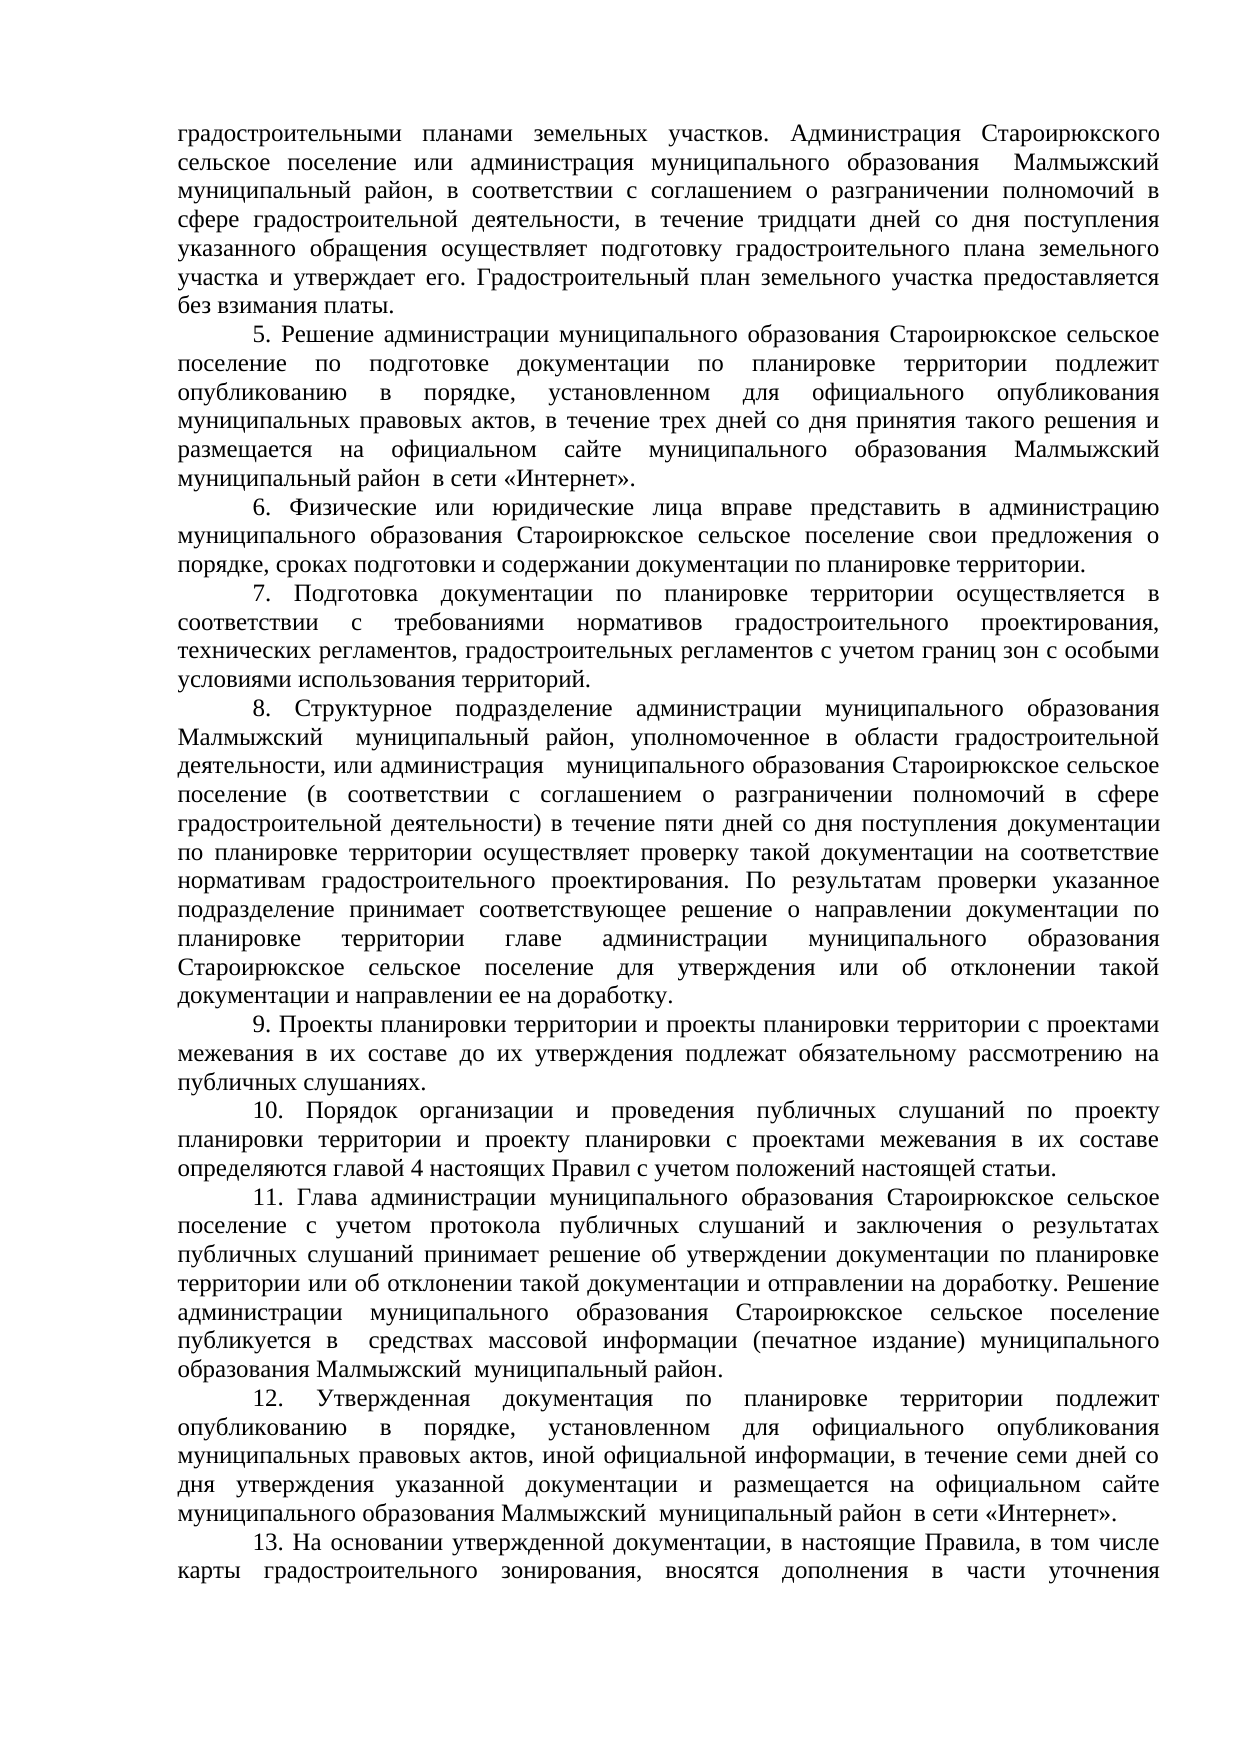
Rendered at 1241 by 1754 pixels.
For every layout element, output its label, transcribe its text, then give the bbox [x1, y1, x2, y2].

text 10. Порядок организации и проведения публичных слушаний по проекту планировки территории и проекту планировки с проектами межевания в их составе определяются главой 4 настоящих Правил с учетом положений настоящей статьи. [177, 1096, 1160, 1182]
text 12. Утвержденная документация по планировке территории подлежит опубликованию в порядке, установленном для официального опубликования муниципальных правовых актов, иной официальной информации, в течение семи дней со дня утверждения указанной документации и размещается на официальном сайте муниципального образования Малмыжский муниципальный район в сети «Интернет». [177, 1383, 1160, 1527]
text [177, 118, 1160, 319]
text 7. Подготовка документации по планировке территории осуществляется в соответствии с требованиями нормативов градостроительного проектирования, технических регламентов, градостроительных регламентов с учетом границ зон с особыми условиями использования территорий. [177, 578, 1160, 693]
text 6. Физические или юридические лица вправе представить в администрацию муниципального образования Староирюкское сельское поселение свои предложения о порядке, сроках подготовки и содержании документации по планировке территории. [177, 492, 1160, 578]
text 8. Структурное подразделение администрации муниципального образования Малмыжский муниципальный район, уполномоченное в области градостроительной деятельности, или администрация муниципального образования Староирюкское сельское поселение (в соответствии с соглашением о разграничении полномочий в сфере градостроительной деятельности) в течение пяти дней со дня поступления документации по планировке территории осуществляет проверку такой документации на соответствие нормативам градостроительного проектирования. По результатам проверки указанное подразделение принимает соответствующее решение о направлении документации по планировке территории главе администрации муниципального образования Староирюкское сельское поселение для утверждения или об отклонении такой документации и направлении ее на доработку. [177, 693, 1160, 1009]
text 11. Глава администрации муниципального образования Староирюкское сельское поселение с учетом протокола публичных слушаний и заключения о результатах публичных слушаний принимает решение об утверждении документации по планировке территории или об отклонении такой документации и отправлении на доработку. Решение администрации муниципального образования Староирюкское сельское поселение публикуется в средствах массовой информации (печатное издание) муниципального образования Малмыжский муниципальный район. [177, 1182, 1160, 1383]
text 5. Решение администрации муниципального образования Староирюкское сельское поселение по подготовке документации по планировке территории подлежит опубликованию в порядке, установленном для официального опубликования муниципальных правовых актов, в течение трех дней со дня принятия такого решения и размещается на официальном сайте муниципального образования Малмыжский муниципальный район в сети «Интернет». [177, 319, 1160, 492]
text 9. Проекты планировки территории и проекты планировки территории с проектами межевания в их составе до их утверждения подлежат обязательному рассмотрению на публичных слушаниях. [177, 1009, 1160, 1096]
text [177, 1527, 1160, 1584]
